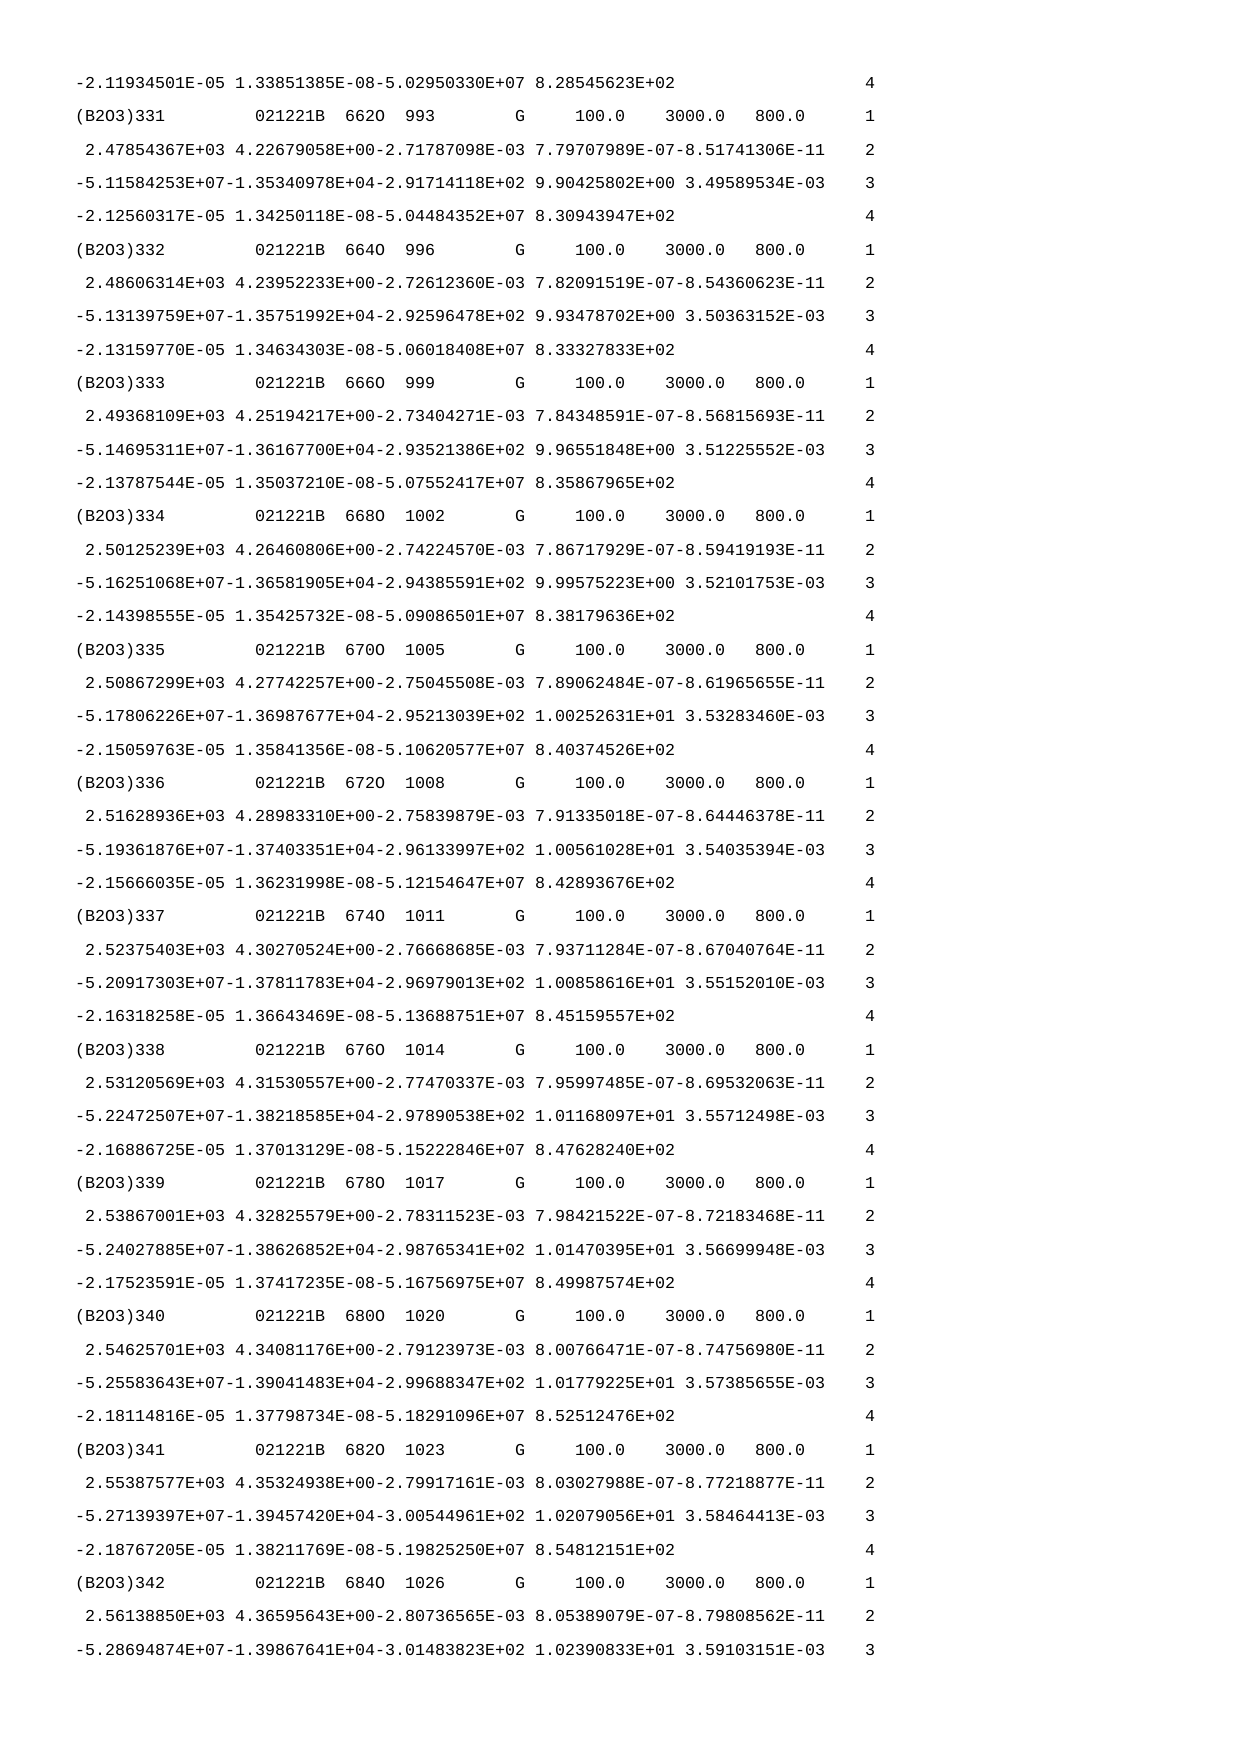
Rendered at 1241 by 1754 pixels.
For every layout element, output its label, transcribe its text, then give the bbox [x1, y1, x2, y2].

text (B2O3)333 021221B 666O 999 G 100.0 3000.0 800.0 1 [75, 375, 1165, 392]
text -2.17523591E-05 1.37417235E-08-5.16756975E+07 8.49987574E+02 4 [75, 1275, 1165, 1292]
text -5.13139759E+07-1.35751992E+04-2.92596478E+02 9.93478702E+00 3.50363152E-03 3 [75, 308, 1165, 325]
text -5.17806226E+07-1.36987677E+04-2.95213039E+02 1.00252631E+01 3.53283460E-03 3 [75, 708, 1165, 725]
text 2.55387577E+03 4.35324938E+00-2.79917161E-03 8.03027988E-07-8.77218877E-11 2 [75, 1475, 1165, 1492]
text -2.16886725E-05 1.37013129E-08-5.15222846E+07 8.47628240E+02 4 [75, 1142, 1165, 1158]
text 2.54625701E+03 4.34081176E+00-2.79123973E-03 8.00766471E-07-8.74756980E-11 2 [75, 1342, 1165, 1358]
text -2.14398555E-05 1.35425732E-08-5.09086501E+07 8.38179636E+02 4 [75, 608, 1165, 625]
text (B2O3)342 021221B 684O 1026 G 100.0 3000.0 800.0 1 [75, 1575, 1165, 1592]
text (B2O3)338 021221B 676O 1014 G 100.0 3000.0 800.0 1 [75, 1042, 1165, 1058]
text 2.51628936E+03 4.28983310E+00-2.75839879E-03 7.91335018E-07-8.64446378E-11 2 [75, 808, 1165, 825]
text -2.13787544E-05 1.35037210E-08-5.07552417E+07 8.35867965E+02 4 [75, 475, 1165, 492]
text -5.28694874E+07-1.39867641E+04-3.01483823E+02 1.02390833E+01 3.59103151E-03 3 [75, 1642, 1165, 1658]
text (B2O3)335 021221B 670O 1005 G 100.0 3000.0 800.0 1 [75, 642, 1165, 658]
text (B2O3)331 021221B 662O 993 G 100.0 3000.0 800.0 1 [75, 108, 1165, 125]
text -2.18114816E-05 1.37798734E-08-5.18291096E+07 8.52512476E+02 4 [75, 1408, 1165, 1425]
text -2.12560317E-05 1.34250118E-08-5.04484352E+07 8.30943947E+02 4 [75, 208, 1165, 225]
text -5.20917303E+07-1.37811783E+04-2.96979013E+02 1.00858616E+01 3.55152010E-03 3 [75, 975, 1165, 992]
text -2.13159770E-05 1.34634303E-08-5.06018408E+07 8.33327833E+02 4 [75, 342, 1165, 358]
text -5.22472507E+07-1.38218585E+04-2.97890538E+02 1.01168097E+01 3.55712498E-03 3 [75, 1108, 1165, 1125]
text (B2O3)341 021221B 682O 1023 G 100.0 3000.0 800.0 1 [75, 1442, 1165, 1458]
text (B2O3)332 021221B 664O 996 G 100.0 3000.0 800.0 1 [75, 242, 1165, 258]
text -2.16318258E-05 1.36643469E-08-5.13688751E+07 8.45159557E+02 4 [75, 1008, 1165, 1025]
text -5.27139397E+07-1.39457420E+04-3.00544961E+02 1.02079056E+01 3.58464413E-03 3 [75, 1508, 1165, 1525]
text -5.16251068E+07-1.36581905E+04-2.94385591E+02 9.99575223E+00 3.52101753E-03 3 [75, 575, 1165, 592]
text -2.18767205E-05 1.38211769E-08-5.19825250E+07 8.54812151E+02 4 [75, 1542, 1165, 1558]
text (B2O3)336 021221B 672O 1008 G 100.0 3000.0 800.0 1 [75, 775, 1165, 792]
text -5.14695311E+07-1.36167700E+04-2.93521386E+02 9.96551848E+00 3.51225552E-03 3 [75, 442, 1165, 458]
text (B2O3)337 021221B 674O 1011 G 100.0 3000.0 800.0 1 [75, 908, 1165, 925]
text -5.24027885E+07-1.38626852E+04-2.98765341E+02 1.01470395E+01 3.56699948E-03 3 [75, 1242, 1165, 1258]
text 2.56138850E+03 4.36595643E+00-2.80736565E-03 8.05389079E-07-8.79808562E-11 2 [75, 1608, 1165, 1625]
text (B2O3)339 021221B 678O 1017 G 100.0 3000.0 800.0 1 [75, 1175, 1165, 1192]
text 2.48606314E+03 4.23952233E+00-2.72612360E-03 7.82091519E-07-8.54360623E-11 2 [75, 275, 1165, 292]
text -2.15666035E-05 1.36231998E-08-5.12154647E+07 8.42893676E+02 4 [75, 875, 1165, 892]
text -2.11934501E-05 1.33851385E-08-5.02950330E+07 8.28545623E+02 4 [75, 75, 1165, 92]
text 2.50867299E+03 4.27742257E+00-2.75045508E-03 7.89062484E-07-8.61965655E-11 2 [75, 675, 1165, 692]
text -2.15059763E-05 1.35841356E-08-5.10620577E+07 8.40374526E+02 4 [75, 742, 1165, 758]
text 2.49368109E+03 4.25194217E+00-2.73404271E-03 7.84348591E-07-8.56815693E-11 2 [75, 408, 1165, 425]
text 2.50125239E+03 4.26460806E+00-2.74224570E-03 7.86717929E-07-8.59419193E-11 2 [75, 542, 1165, 558]
text 2.47854367E+03 4.22679058E+00-2.71787098E-03 7.79707989E-07-8.51741306E-11 2 [75, 142, 1165, 158]
text -5.11584253E+07-1.35340978E+04-2.91714118E+02 9.90425802E+00 3.49589534E-03 3 [75, 175, 1165, 192]
text 2.53867001E+03 4.32825579E+00-2.78311523E-03 7.98421522E-07-8.72183468E-11 2 [75, 1208, 1165, 1225]
text (B2O3)340 021221B 680O 1020 G 100.0 3000.0 800.0 1 [75, 1308, 1165, 1325]
text -5.25583643E+07-1.39041483E+04-2.99688347E+02 1.01779225E+01 3.57385655E-03 3 [75, 1375, 1165, 1392]
text -5.19361876E+07-1.37403351E+04-2.96133997E+02 1.00561028E+01 3.54035394E-03 3 [75, 842, 1165, 858]
text 2.53120569E+03 4.31530557E+00-2.77470337E-03 7.95997485E-07-8.69532063E-11 2 [75, 1075, 1165, 1092]
text (B2O3)334 021221B 668O 1002 G 100.0 3000.0 800.0 1 [75, 508, 1165, 525]
text 2.52375403E+03 4.30270524E+00-2.76668685E-03 7.93711284E-07-8.67040764E-11 2 [75, 942, 1165, 958]
